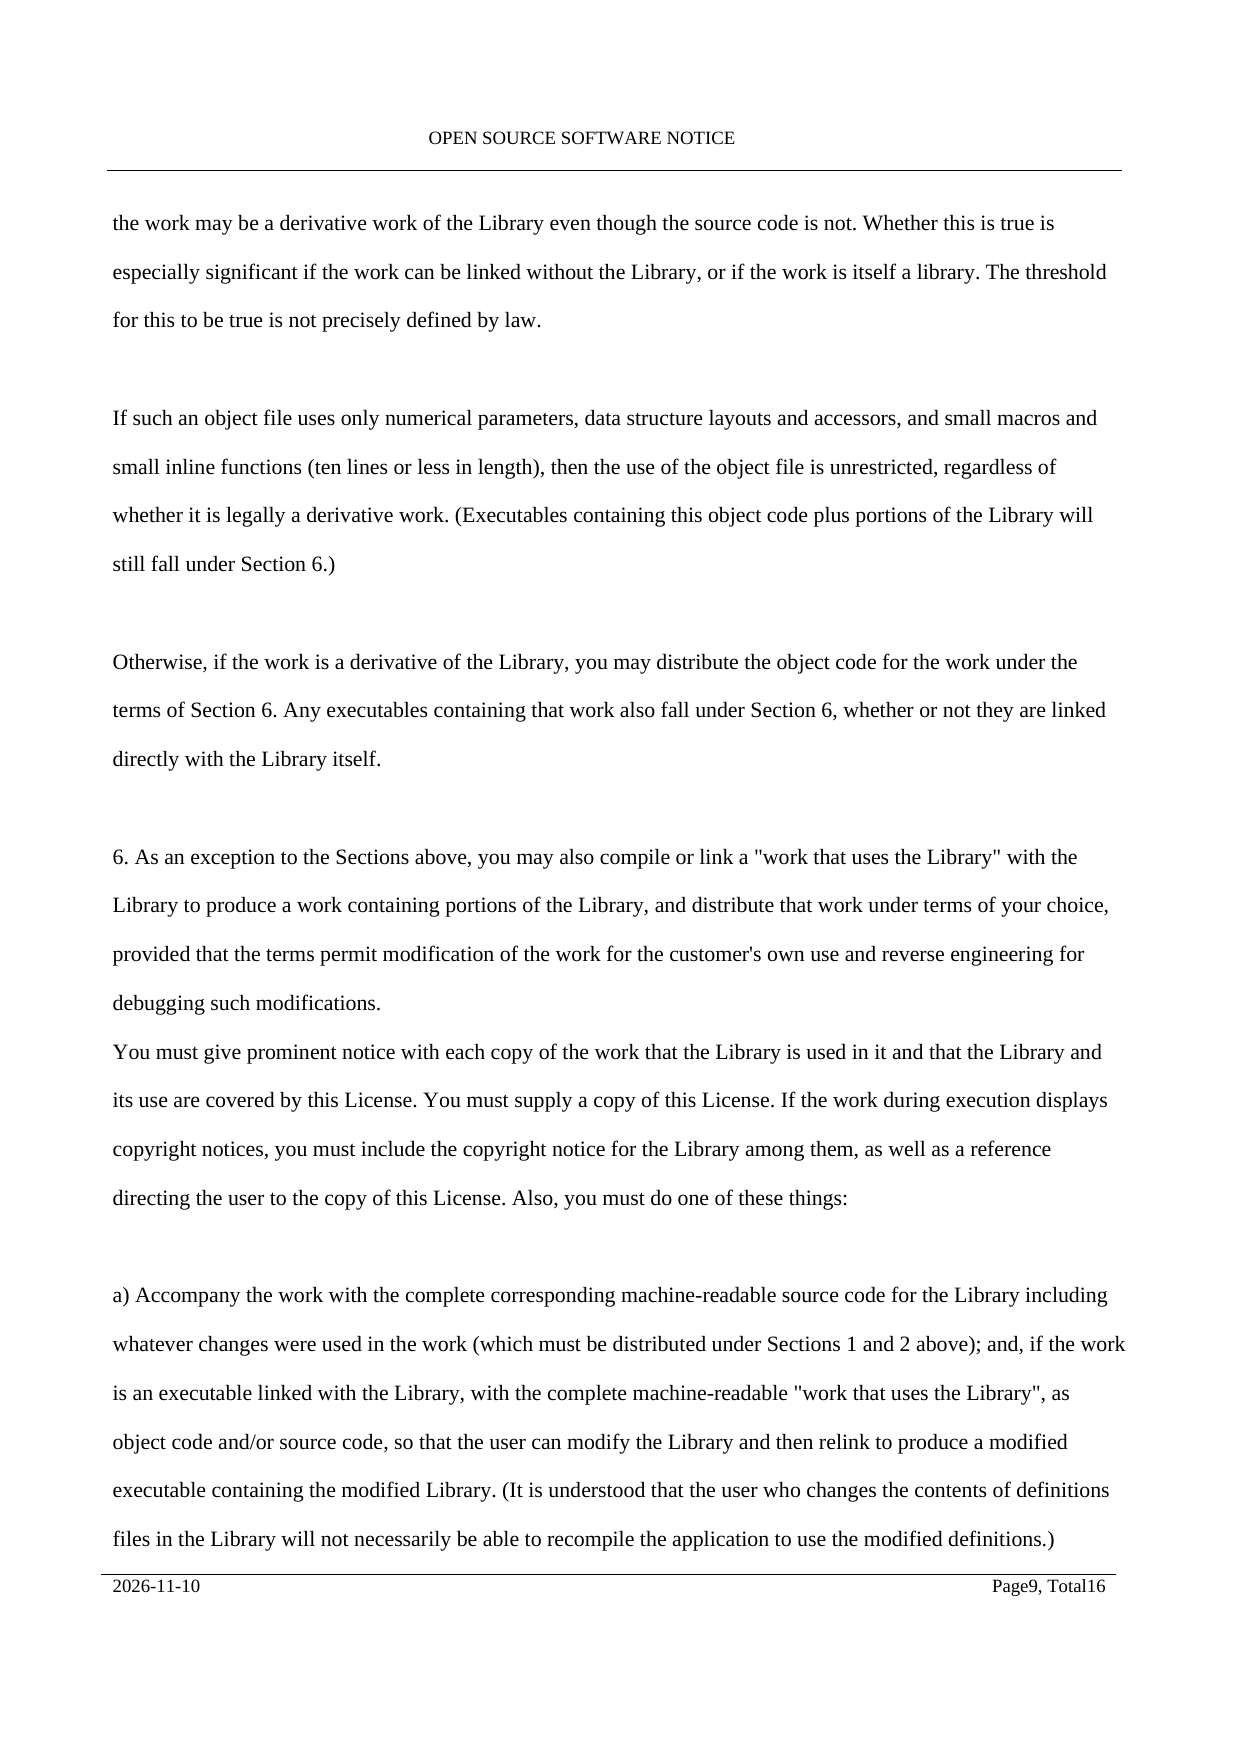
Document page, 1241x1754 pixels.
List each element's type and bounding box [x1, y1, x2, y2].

text [112, 206, 1128, 1555]
